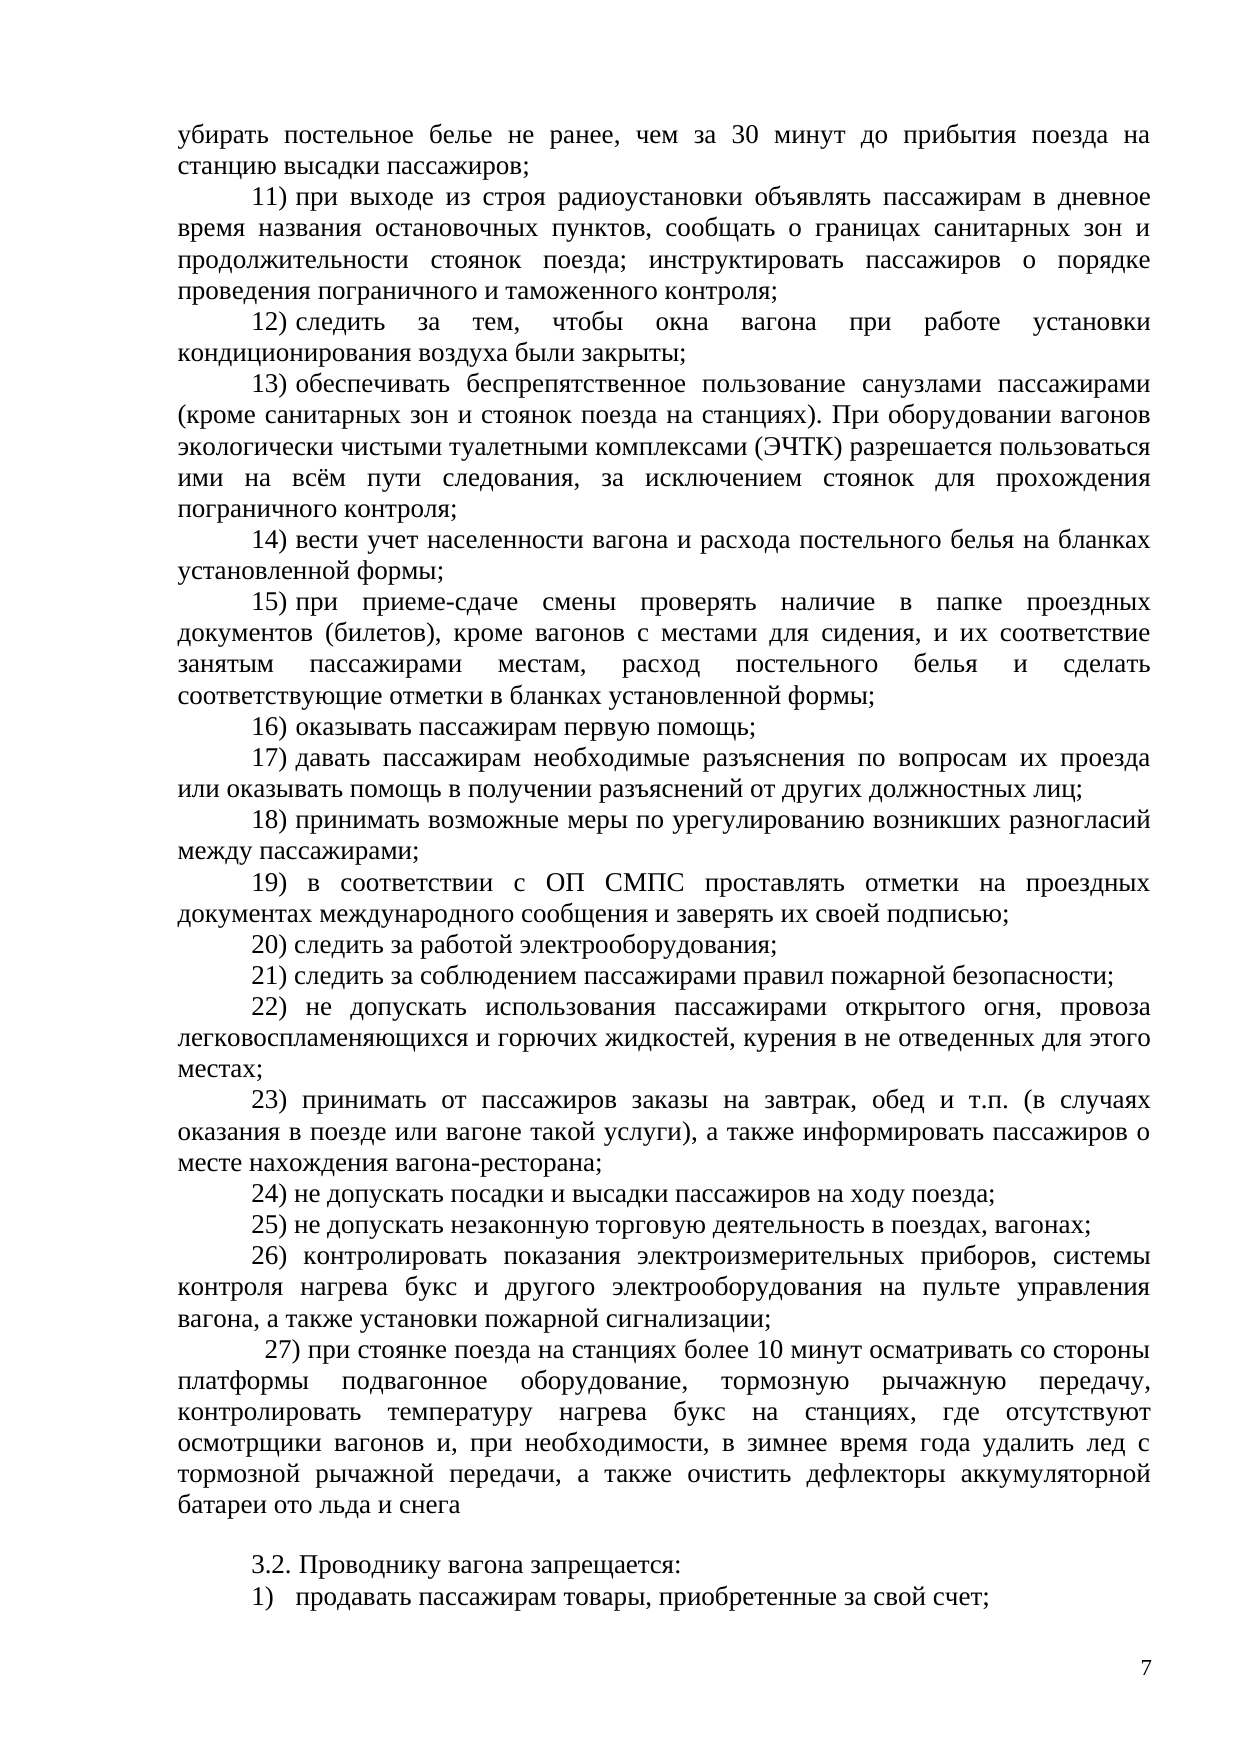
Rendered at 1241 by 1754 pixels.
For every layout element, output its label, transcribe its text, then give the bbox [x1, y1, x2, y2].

text 18) принимать возможные меры по урегулированию возникших разногласий между пассажирами; [177, 803, 1152, 866]
text 23) принимать от пассажиров заказы на завтрак, обед и т.п. (в случаях оказания в поезде или вагоне такой услуги), а также информировать пассажиров о месте нахождения вагона-ресторана; [177, 1084, 1152, 1177]
text 21) следить за соблюдением пассажирами правил пожарной безопасности; [177, 959, 1152, 990]
text 11) при выходе из строя радиоустановки объявлять пассажирам в дневное время названия остановочных пунктов, сообщать о границах санитарных зон и продолжительности стоянок поезда; инструктировать пассажиров о порядке проведения пограничного и таможенного контроля; [177, 180, 1152, 305]
text 13) обеспечивать беспрепятственное пользование санузлами пассажирами (кроме санитарных зон и стоянок поезда на станциях). При оборудовании вагонов экологически чистыми туалетными комплексами (ЭЧТК) разрешается пользоваться ими на всём пути следования, за исключением стоянок для прохождения пограничного контроля; [177, 367, 1152, 523]
text 22) не допускать использования пассажирами открытого огня, провоза легковоспламеняющихся и горючих жидкостей, курения в не отведенных для этого местах; [177, 990, 1152, 1084]
text 24) не допускать посадки и высадки пассажиров на ходу поезда; [177, 1177, 1152, 1208]
text 19) в соответствии с ОП СМПС проставлять отметки на проездных документах международного сообщения и заверять их своей подписью; [177, 866, 1152, 928]
text 14) вести учет населенности вагона и расхода постельного белья на бланках установленной формы; [177, 523, 1152, 585]
text 20) следить за работой электрооборудования; [177, 928, 1152, 959]
text 17) давать пассажирам необходимые разъяснения по вопросам их проезда или оказывать помощь в получении разъяснений от других должностных лиц; [177, 741, 1152, 803]
text 12) следить за тем, чтобы окна вагона при работе установки кондиционирования воздуха были закрыты; [177, 305, 1152, 367]
text 1) продавать пассажирам товары, приобретенные за свой счет; [177, 1579, 1152, 1611]
text 3.2. Проводнику вагона запрещается: [177, 1548, 1152, 1579]
text 25) не допускать незаконную торговую деятельность в поездах, вагонах; [177, 1208, 1152, 1239]
text 27) при стоянке поезда на станциях более 10 минут осматривать со стороны платформы подвагонное оборудование, тормозную рычажную передачу, контролировать температуру нагрева букс на станциях, где отсутствуют осмотрщики вагонов и, при необходимости, в зимнее время года удалить лед с тормозной рычажной передачи, а также очистить дефлекторы аккумуляторной батареи ото льда и снега [177, 1333, 1152, 1520]
text 15) при приеме-сдаче смены проверять наличие в папке проездных документов (билетов), кроме вагонов с местами для сидения, и их соответствие занятым пассажирами местам, расход постельного белья и сделать соответствующие отметки в бланках установленной формы; [177, 585, 1152, 710]
text 16) оказывать пассажирам первую помощь; [177, 710, 1152, 741]
text 26) контролировать показания электроизмерительных приборов, системы контроля нагрева букс и другого электрооборудования на пульте управления вагона, а также установки пожарной сигнализации; [177, 1239, 1152, 1333]
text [177, 118, 1152, 180]
